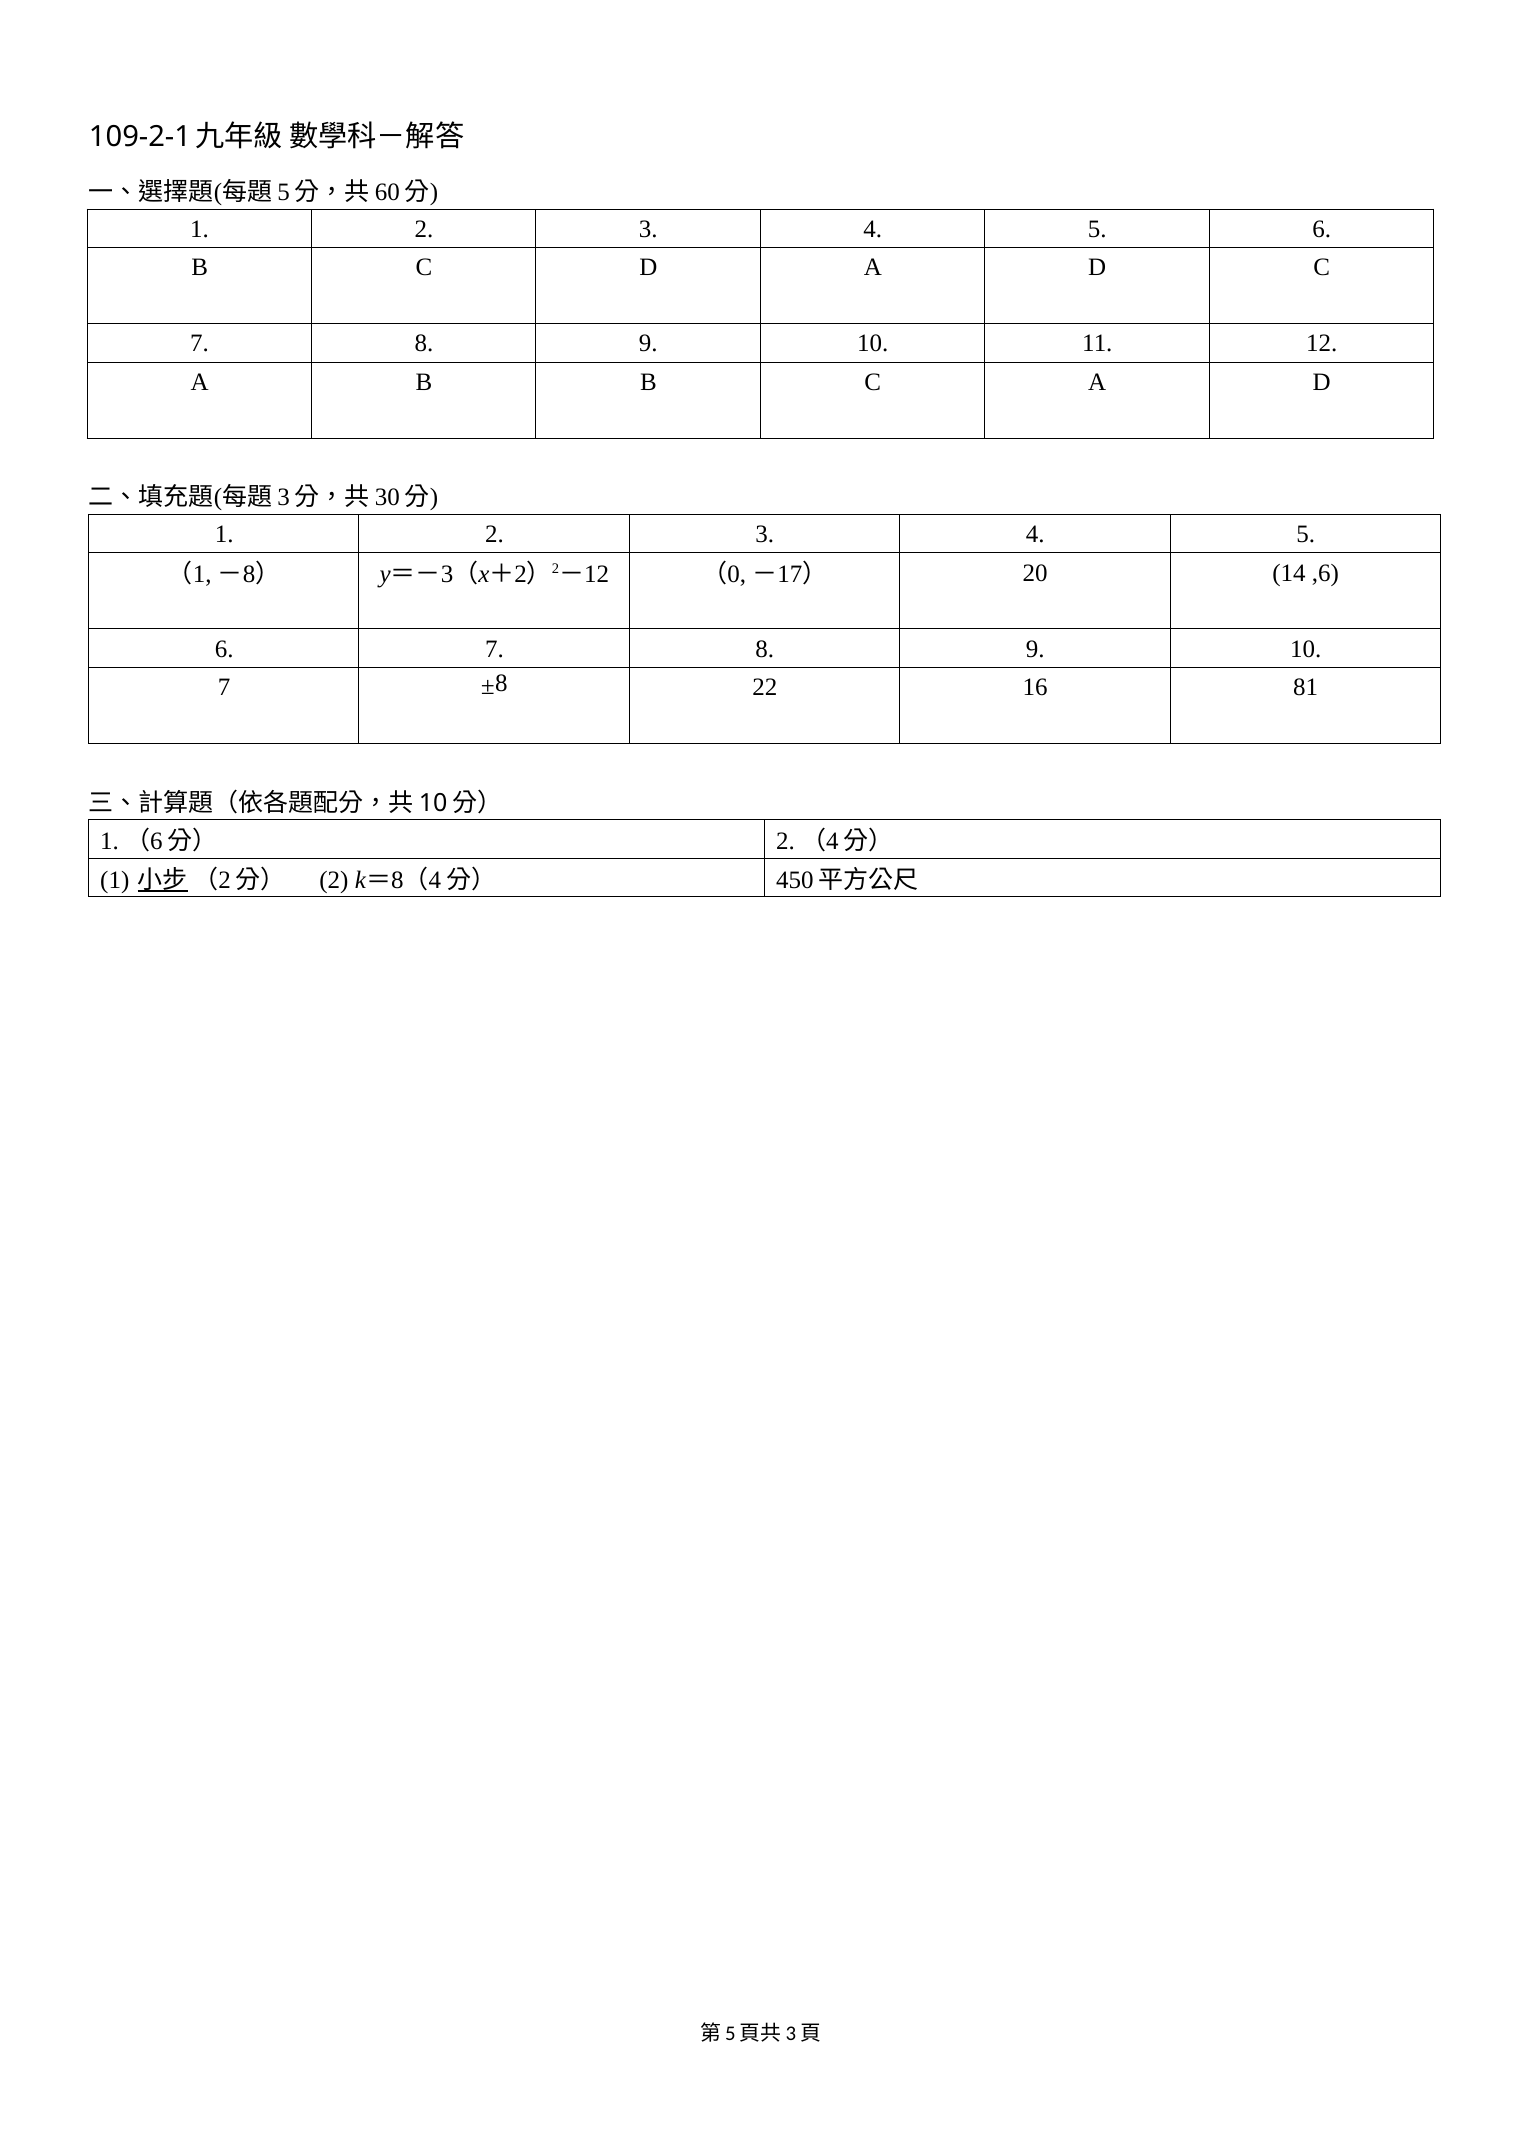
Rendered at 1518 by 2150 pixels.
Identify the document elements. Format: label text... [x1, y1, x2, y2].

table_cell B [536, 363, 760, 438]
table_header 4. [900, 515, 1170, 552]
table_cell 9. [900, 629, 1170, 667]
table_cell 22 [630, 668, 899, 743]
table_cell 小步 （2分） (2) k＝8（4分） [89, 859, 764, 896]
table_header 6. [1210, 210, 1433, 247]
text 三、計算題（依各題配分，共10分） [89, 781, 1432, 819]
table_cell B [312, 363, 535, 438]
text 一、選擇題(每題5分，共60分) [89, 171, 1432, 208]
table_header 4. [761, 210, 984, 247]
table_cell B [88, 248, 311, 323]
table_cell 6. [89, 629, 358, 667]
table_header 1. [89, 515, 358, 552]
table_cell C [1210, 248, 1433, 323]
table_header 1. [88, 210, 311, 247]
table_cell y＝－3（x＋2）2－12 [359, 553, 629, 628]
table_cell 10. [1171, 629, 1440, 667]
table_cell D [536, 248, 760, 323]
table_cell D [985, 248, 1209, 323]
table_header 1. （6分） [89, 820, 764, 857]
table_header 5. [1171, 515, 1440, 552]
table_cell C [312, 248, 535, 323]
table_cell （0, －17） [630, 553, 899, 628]
table_cell 81 [1171, 668, 1440, 743]
table_cell 12. [1210, 324, 1433, 362]
table_cell 7 [89, 668, 358, 743]
table_cell (14 ,6) [1171, 553, 1440, 628]
table_cell 20 [900, 553, 1170, 628]
table_cell 8. [630, 629, 899, 667]
table_cell 7. [359, 629, 629, 667]
table_header 2. [312, 210, 535, 247]
table_cell A [761, 248, 984, 323]
list 九年級 數學科－解答 [89, 96, 1432, 171]
table_cell 7. [88, 324, 311, 362]
table_cell 10. [761, 324, 984, 362]
table_cell 450平方公尺 [765, 859, 1440, 896]
table_cell （1, －8） [89, 553, 358, 628]
table_cell A [88, 363, 311, 438]
table_cell C [761, 363, 984, 438]
table_header 2. [359, 515, 629, 552]
table_cell A [985, 363, 1209, 438]
table_cell 8. [312, 324, 535, 362]
text 二、填充題(每題3分，共30分) [89, 476, 1432, 514]
table_cell D [1210, 363, 1433, 438]
table_header 5. [985, 210, 1209, 247]
table_cell 8 [359, 668, 629, 743]
table_cell 11. [985, 324, 1209, 362]
table_header 2. （4分） [765, 820, 1440, 857]
table_header 3. [536, 210, 760, 247]
table_cell 16 [900, 668, 1170, 743]
table_cell 9. [536, 324, 760, 362]
table_header 3. [630, 515, 899, 552]
